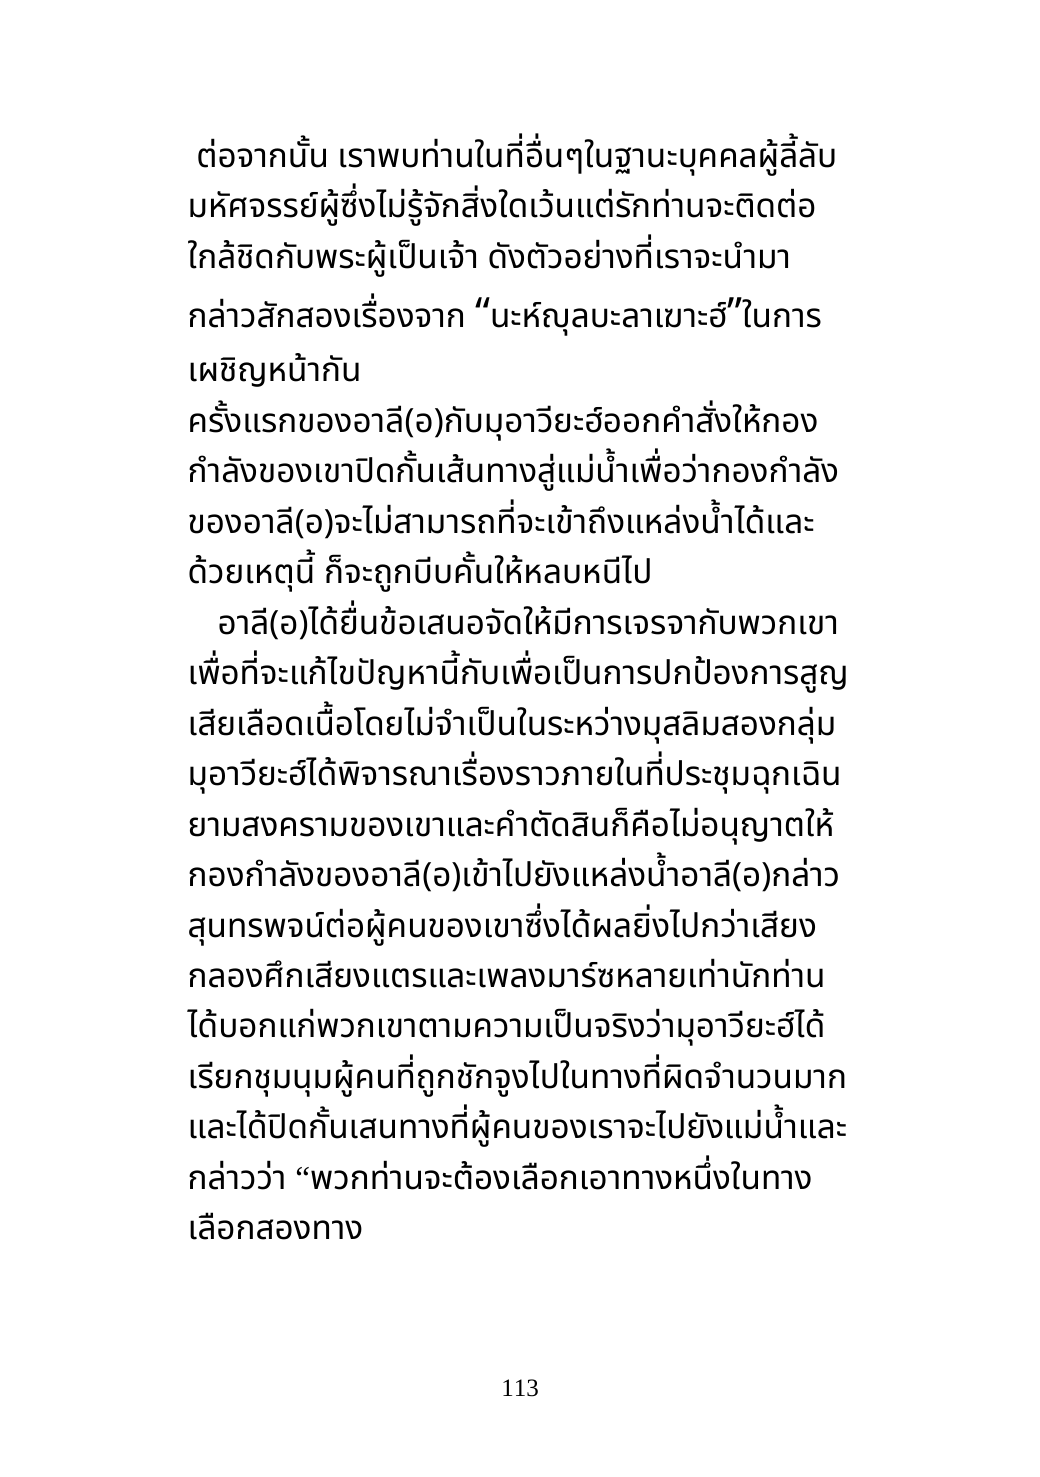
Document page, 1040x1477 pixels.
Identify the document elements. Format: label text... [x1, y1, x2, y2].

text ครั้งแรกของอาลี(อ)กับมุอาวียะฮ์ออกคำสั่งให้กองกำลังของเขาปิดกั้นเส้นทางสู่แม่น้ำเพื่อว่ากองกำลังของอาลี(อ)จะไม่สามารถที่จะเข้าถึงแหล่งน้ำได้และด้วยเหตุนี้ ก็จะถูกบีบคั้นให้หลบหนีไป [187, 397, 852, 599]
text ต่อจากนั้น เราพบท่านในที่อื่นๆในฐานะบุคคลผู้ลี้ลับมหัศจรรย์ผู้ซึ่งไม่รู้จักสิ่งใดเว้นแต่รักท่านจะติดต่อใกล้ชิดกับพระผู้เป็นเจ้า ดังตัวอย่างที่เราจะนำมากล่าวสักสองเรื่องจาก “นะห์ญุลบะลาเฆาะฮ์”ในการเผชิญหน้ากัน [187, 132, 852, 397]
text อาลี(อ)ได้ยื่นข้อเสนอจัดให้มีการเจรจากับพวกเขาเพื่อที่จะแก้ไขปัญหานี้กับเพื่อเป็นการปกป้องการสูญเสียเลือดเนื้อโดยไม่จำเป็นในระหว่างมุสลิมสองกลุ่มมุอาวียะฮ์ได้พิจารณาเรื่องราวภายในที่ประชุมฉุกเฉินยามสงครามของเขาและคำตัดสินก็คือไม่อนุญาตให้กองกำลังของอาลี(อ)เข้าไปยังแหล่งน้ำอาลี(อ)กล่าวสุนทรพจน์ต่อผู้คนของเขาซึ่งได้ผลยิ่งไปกว่าเสียงกลองศึกเสียงแตรและเพลงมาร์ซหลายเท่านักท่านได้บอกแก่พวกเขาตามความเป็นจริงว่ามุอาวียะฮ์ได้เรียกชุมนุมผู้คนที่ถูกชักจูงไปในทางที่ผิดจำนวนมากและได้ปิดกั้นเสนทางที่ผู้คนของเราจะไปยังแม่น้ำและกล่าวว่า “พวกท่านจะต้องเลือกเอาทางหนึ่งในทางเลือกสองทาง [187, 599, 852, 1254]
